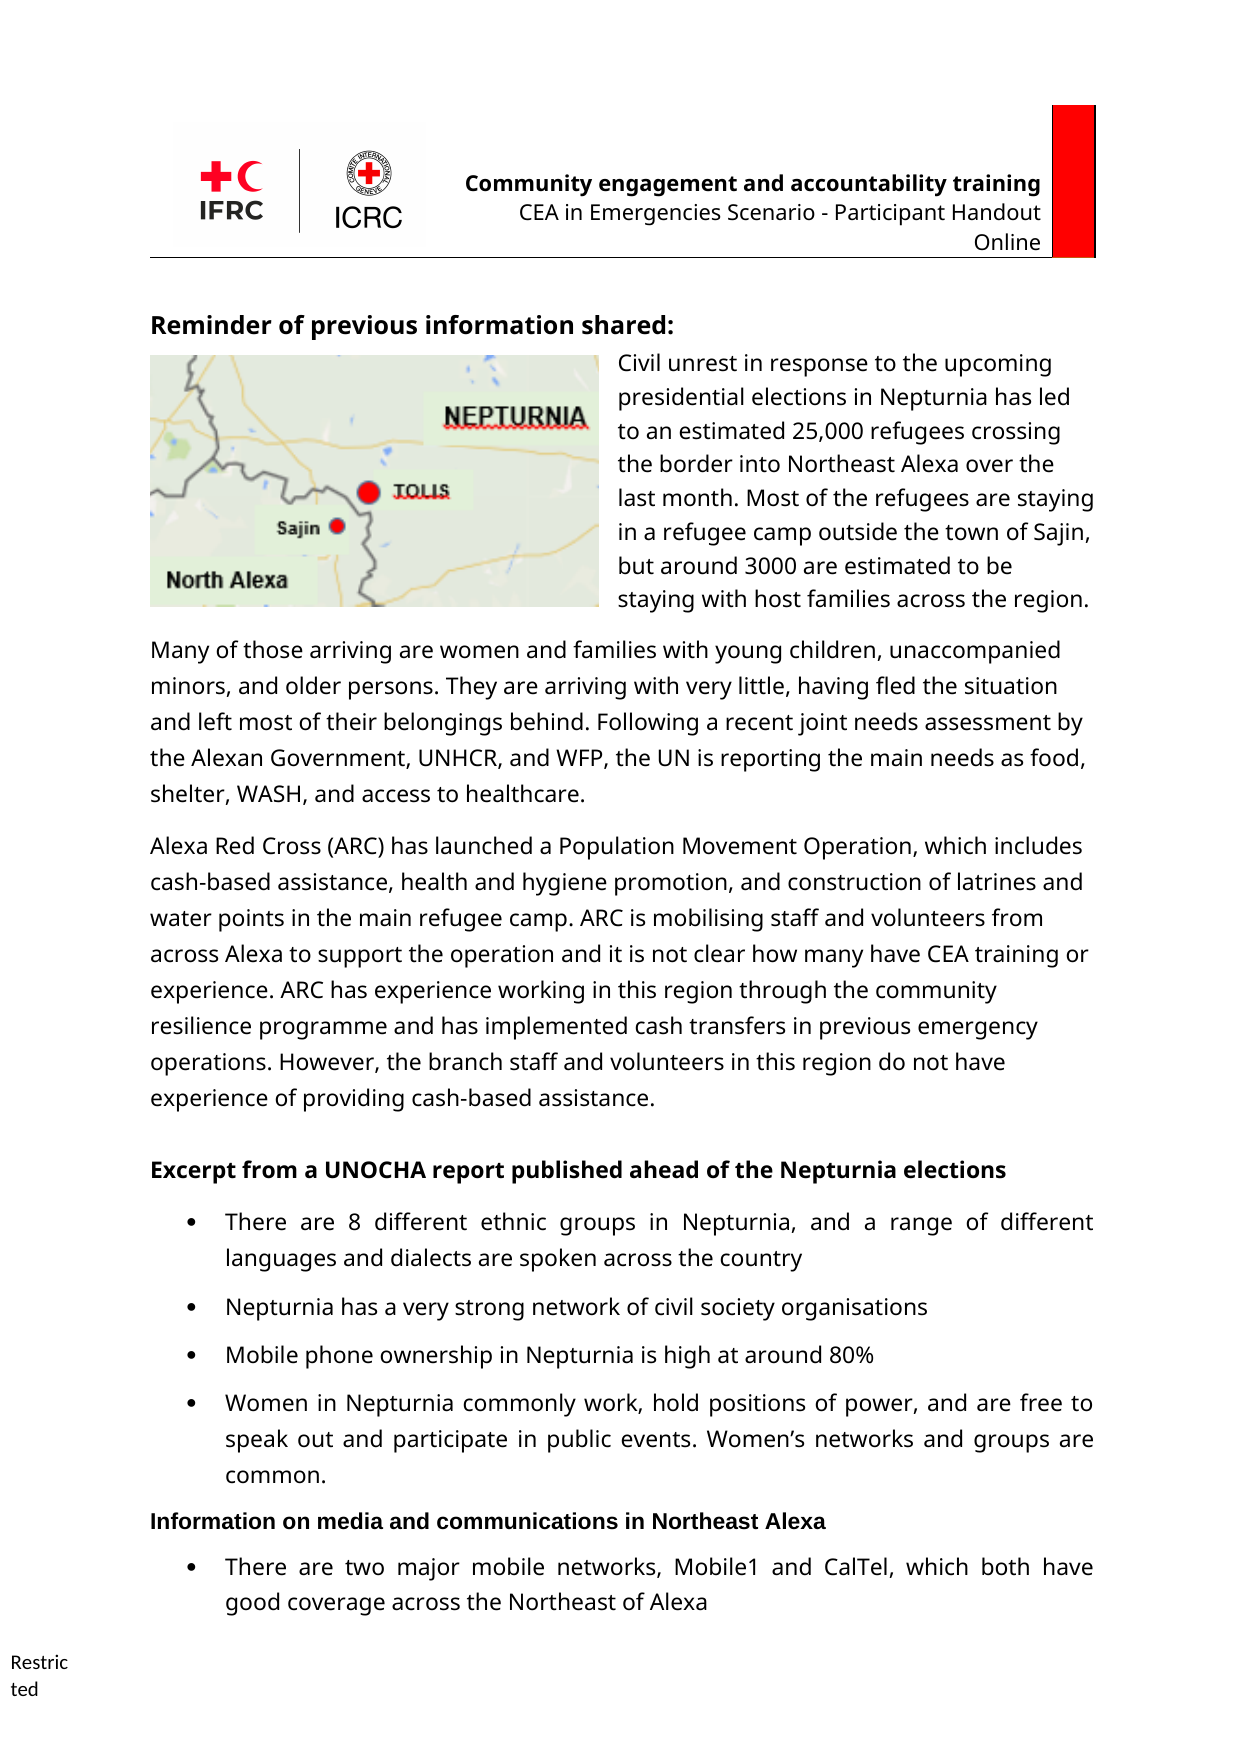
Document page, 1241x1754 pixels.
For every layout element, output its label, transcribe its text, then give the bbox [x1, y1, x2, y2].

text Alexa Red Cross (ARC) has launched a Population Movement Operation, which includes cash-based assistance, health and hygiene promotion, and construction of latrines and water points in the main refugee camp. ARC is mobilising staff and volunteers from across Alexa to support the operation and it is not clear how many have CEA training or experience. ARC has experience working in this region through the community resilience programme and has implemented cash transfers in previous emergency operations. However, the branch staff and volunteers in this region do not have experience of providing cash-based assistance. [150, 830, 1100, 1113]
picture [173, 122, 427, 247]
list Nepturnia has a very strong network of civil society organisations [187, 1291, 1095, 1322]
text Excerpt from a UNOCHA report published ahead of the Nepturnia elections [150, 1153, 1100, 1185]
text Many of those arriving are women and families with young children, unaccompanied minors, and older persons. They are arriving with very little, having fled the situation and left most of their belongings behind. Following a recent joint needs assessment by the Alexan Government, UNHCR, and WFP, the UN is reporting the main needs as food, shelter, WASH, and access to healthcare. [150, 634, 1100, 809]
list Mobile phone ownership in Nepturnia is high at around 80% [187, 1339, 1095, 1370]
text Reminder of previous information shared: [150, 308, 1095, 342]
list There are two major mobile networks, Mobile1 and CalTel, which both have good coverage across the Northeast of Alexa [187, 1550, 1095, 1618]
list There are 8 different ethnic groups in Nepturnia, and a range of different languages and dialects are spoken across the country [187, 1206, 1095, 1273]
picture [150, 355, 599, 607]
text Information on media and communications in Northeast Alexa [150, 1508, 1095, 1534]
list Women in Nepturnia commonly work, hold positions of power, and are free to speak out and participate in public events. Women’s networks and groups are common. [187, 1387, 1095, 1491]
